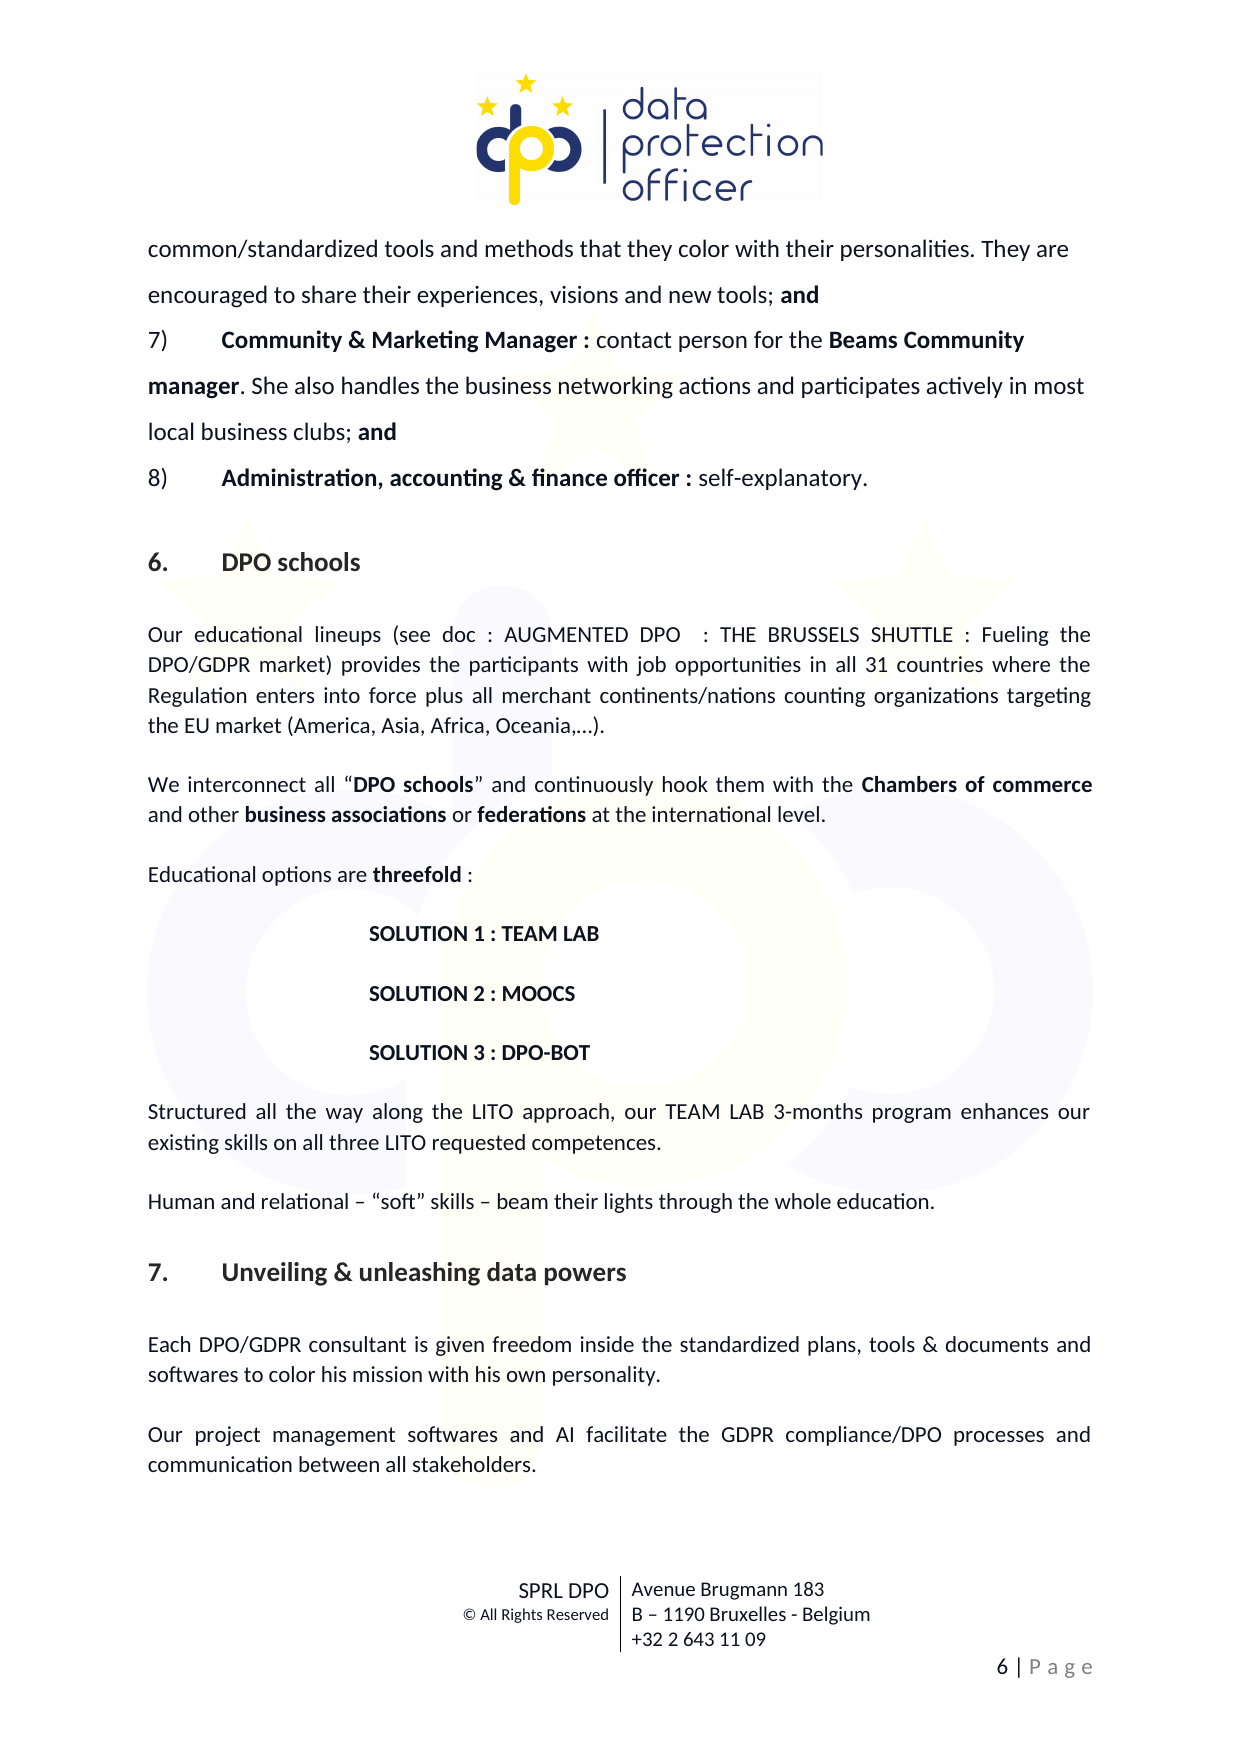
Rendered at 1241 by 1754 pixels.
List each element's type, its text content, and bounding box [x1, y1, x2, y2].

subtitle DPO schools [148, 545, 1093, 578]
text SOLUTION 1 : TEAM LAB [369, 919, 1093, 947]
text SOLUTION 2 : MOOCS [369, 979, 1093, 1007]
picture [476, 73, 823, 205]
text Educational options are threefold : [148, 860, 1093, 888]
text Our educational lineups (see doc : AUGMENTED DPO : THE BRUSSELS SHUTTLE : Fueling the DPO/GDPR market) provides the participants with job opportunities in all 31 countries where the Regulation enters into force plus all merchant continents/nations counting organizations targeting the EU market (America, Asia, Africa, Oceania,…). [148, 620, 1093, 739]
list Community & Marketing Manager : contact person for the Beams Community manager. She also handles the business networking actions and participates actively in most local business clubs; and [148, 324, 1093, 446]
text Human and relational – “soft” skills – beam their lights through the whole education. [148, 1187, 1093, 1215]
subtitle Unveiling & unleashing data powers [148, 1255, 1093, 1288]
list Administration, accounting & finance officer : self-explanatory. [148, 462, 1093, 492]
text Structured all the way along the LITO approach, our TEAM LAB 3-months program enhances our existing skills on all three LITO requested competences. [148, 1097, 1093, 1156]
text We interconnect all “DPO schools” and continuously hook them with the Chambers of commerce and other business associations or federations at the international level. [148, 770, 1093, 828]
text SOLUTION 3 : DPO-BOT [369, 1038, 1093, 1066]
text Our project management softwares and AI facilitate the GDPR compliance/DPO processes and communication between all stakeholders. [148, 1420, 1093, 1478]
text Each DPO/GDPR consultant is given freedom inside the standardized plans, tools & documents and softwares to color his mission with his own personality. [148, 1330, 1093, 1388]
